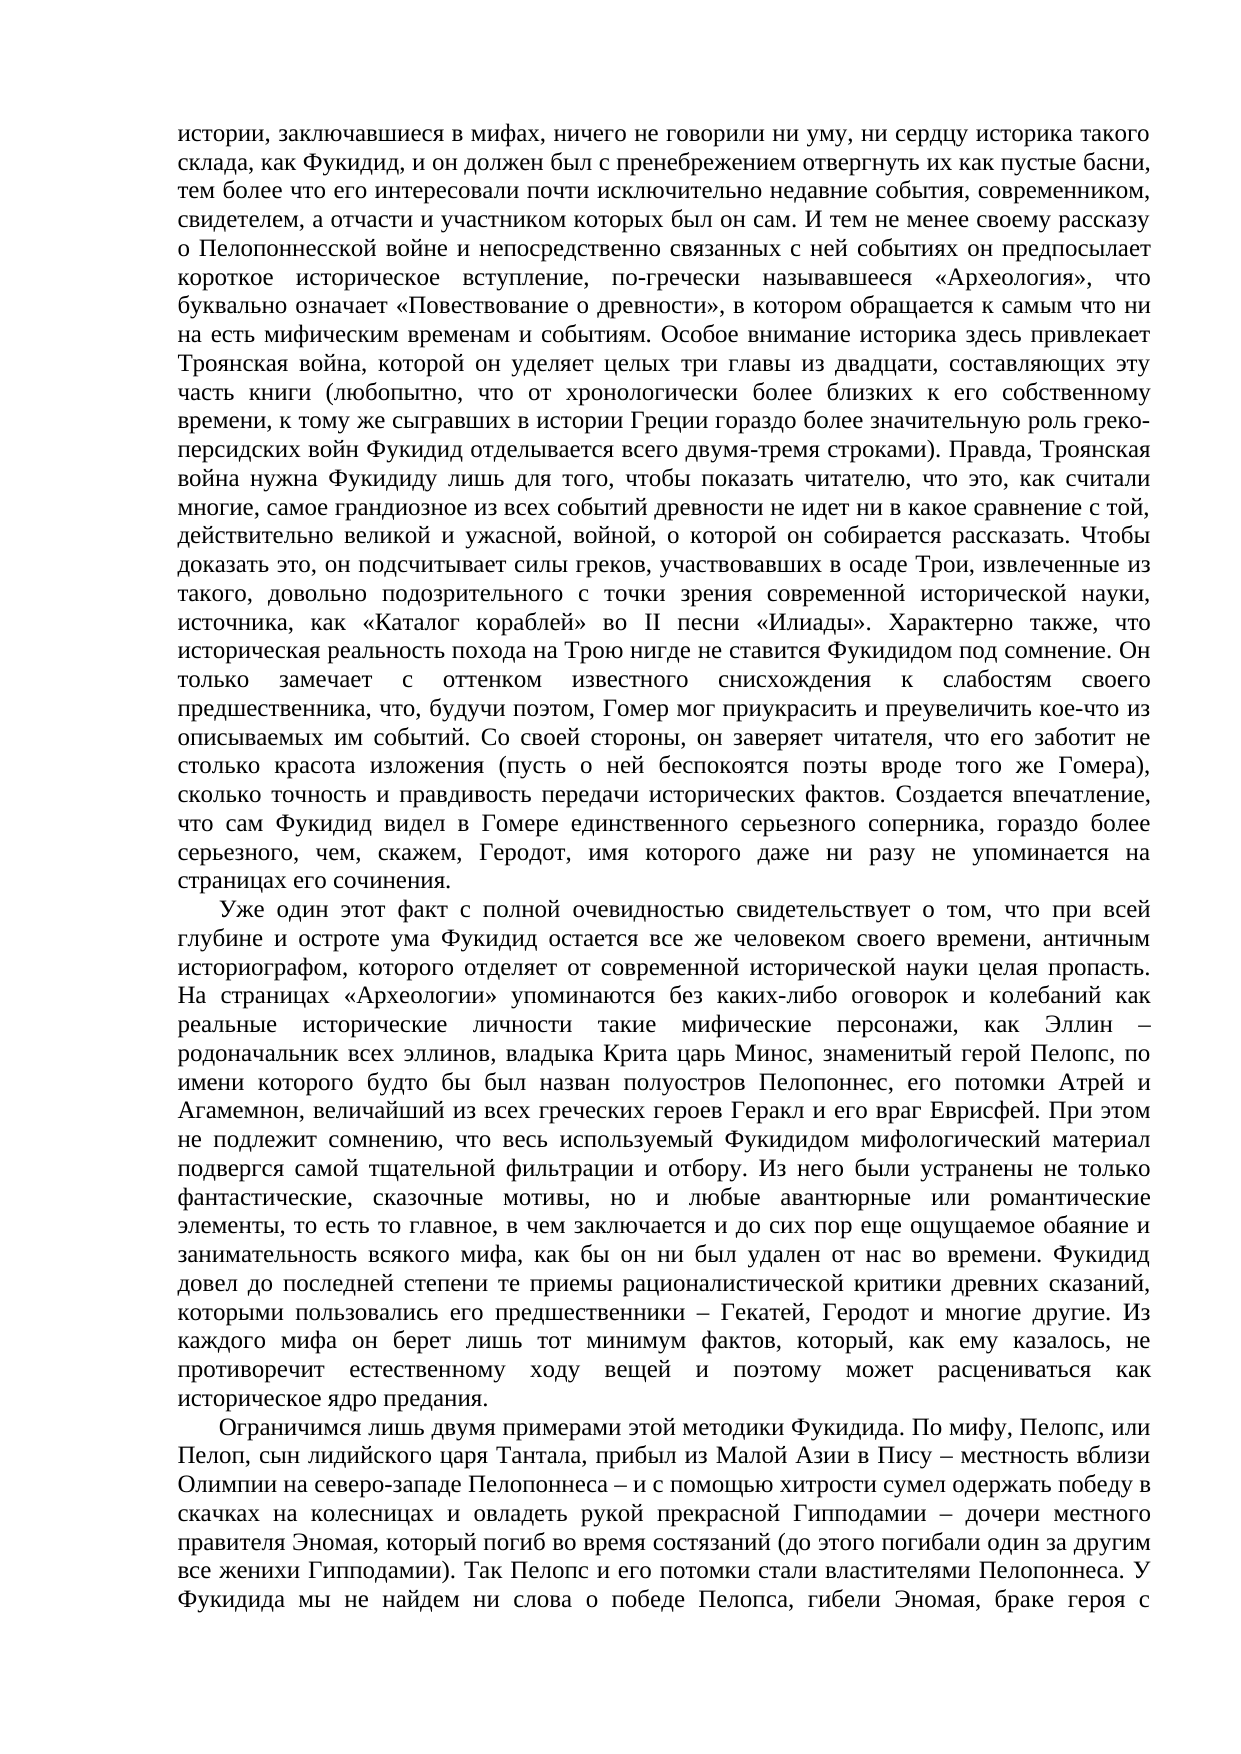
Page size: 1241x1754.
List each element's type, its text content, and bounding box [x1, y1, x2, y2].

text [177, 1412, 1152, 1613]
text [177, 118, 1152, 894]
text Уже один этот факт с полной очевидностью свидетельствует о том, что при всей глубине и остроте ума Фукидид остается все же человеком своего времени, античным историографом, которого отделяет от современной исторической науки целая пропасть. На страницах «Археологии» упоминаются без каких-либо оговорок и колебаний как реальные исторические личности такие мифические персонажи, как Эллин – родоначальник всех эллинов, владыка Крита царь Минос, знаменитый герой Пелопс, по имени которого будто бы был назван полуостров Пелопоннес, его потомки Атрей и Агамемнон, величайший из всех греческих героев Геракл и его враг Еврисфей. При этом не подлежит сомнению, что весь используемый Фукидидом мифологический материал подвергся самой тщательной фильтрации и отбору. Из него были устранены не только фантастические, сказочные мотивы, но и любые авантюрные или романтические элементы, то есть то главное, в чем заключается и до сих пор еще ощущаемое обаяние и занимательность всякого мифа, как бы он ни был удален от нас во времени. Фукидид довел до последней степени те приемы рационалистической критики древних сказаний, которыми пользовались его предшественники – Гекатей, Геродот и многие другие. Из каждого мифа он берет лишь тот минимум фактов, который, как ему казалось, не противоречит естественному ходу вещей и поэтому может расцениваться как историческое ядро предания. [177, 894, 1152, 1412]
